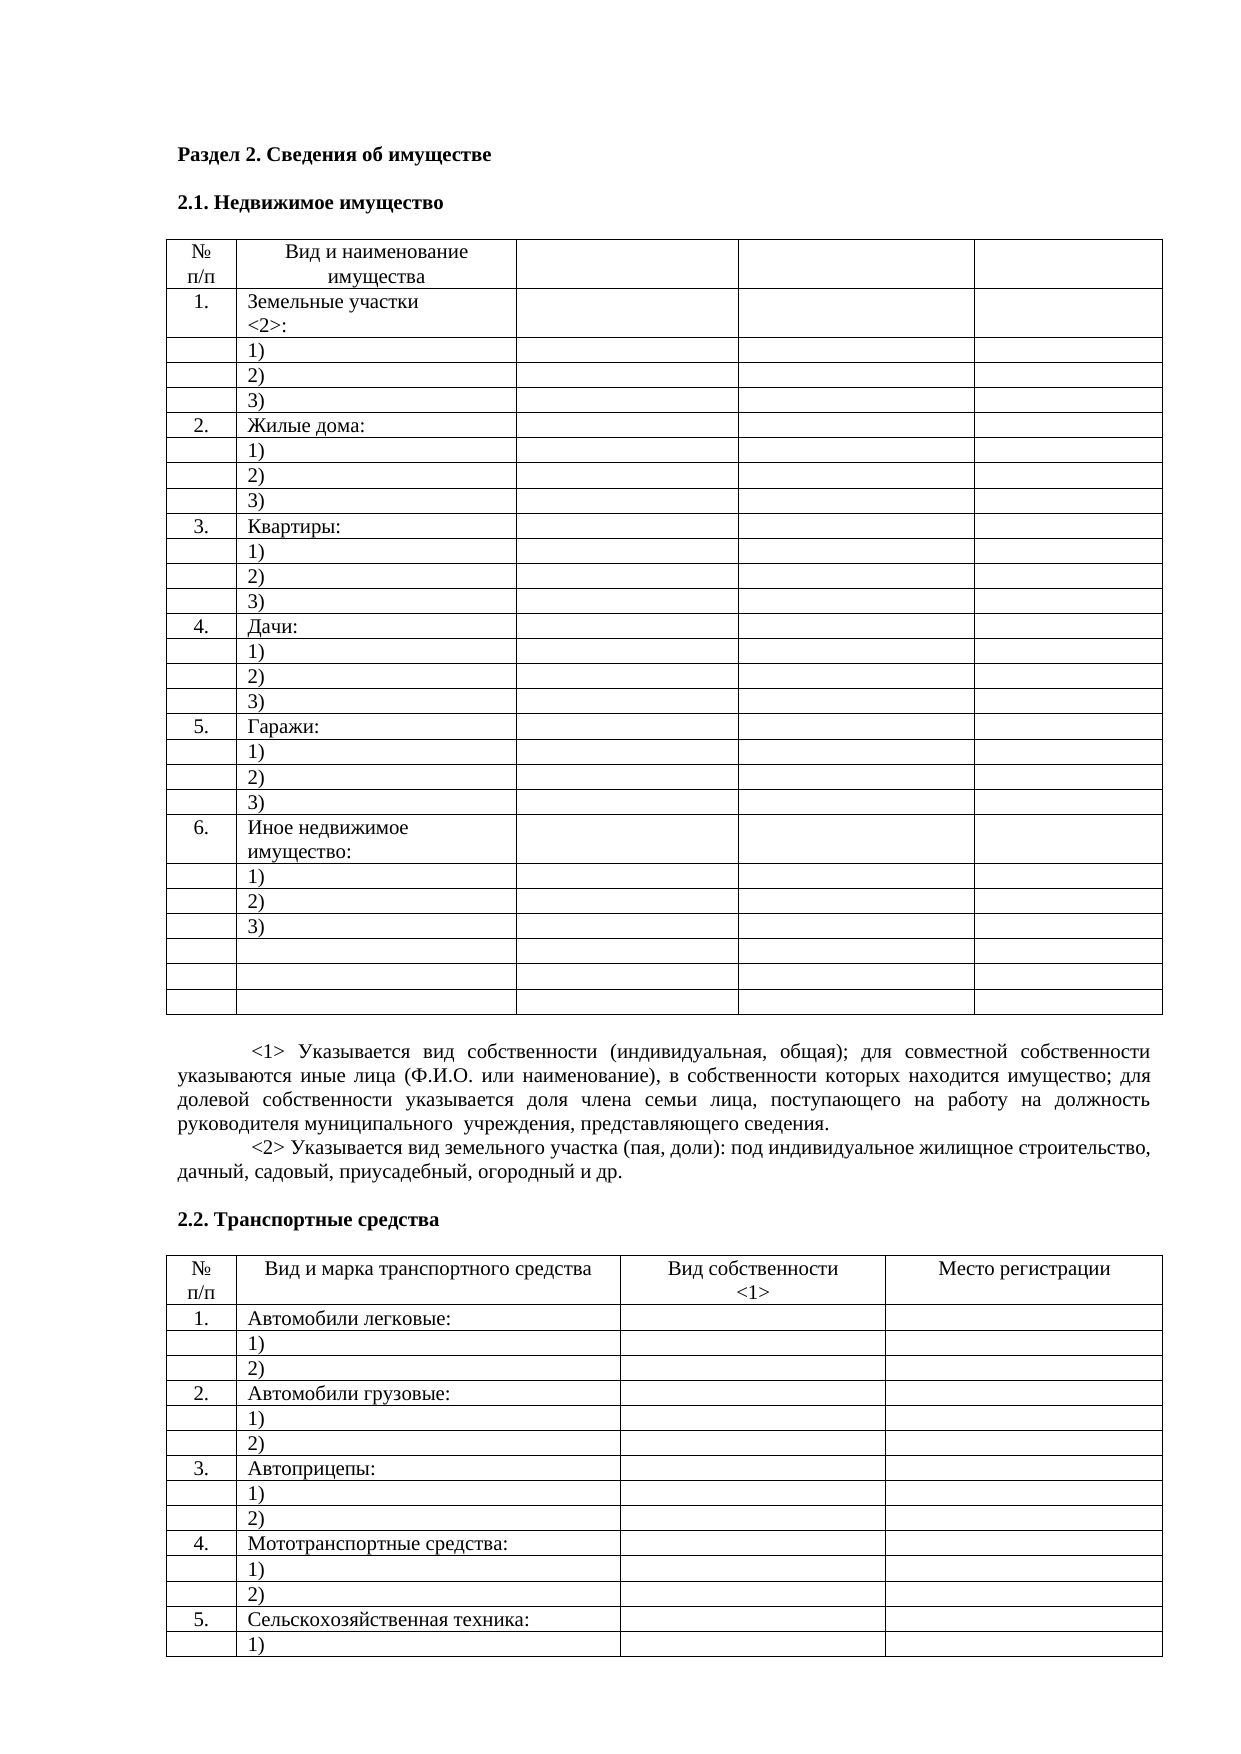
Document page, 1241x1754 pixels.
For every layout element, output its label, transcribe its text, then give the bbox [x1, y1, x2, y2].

table_cell [167, 1406, 236, 1430]
table_cell [621, 1556, 885, 1581]
table_cell [886, 1305, 1162, 1329]
table_cell [739, 939, 974, 963]
table_cell [739, 489, 974, 512]
table_cell [517, 614, 738, 638]
table_cell 2) [237, 363, 516, 387]
table_cell [621, 1356, 885, 1380]
table_cell [621, 1381, 885, 1405]
table_cell [975, 990, 1162, 1013]
table_cell [517, 815, 738, 863]
table_cell [621, 1305, 885, 1329]
table_cell 1) [237, 539, 516, 563]
table_cell [975, 664, 1162, 688]
table_cell 5. [167, 1607, 236, 1631]
table_cell 3) [237, 689, 516, 713]
table_cell [167, 1356, 236, 1380]
table_cell [739, 363, 974, 387]
table_cell 2) [237, 664, 516, 688]
table_cell [167, 438, 236, 462]
table_cell Дачи: [237, 614, 516, 638]
table_cell [167, 1582, 236, 1606]
table_cell 4. [167, 1531, 236, 1555]
table_cell [886, 1531, 1162, 1555]
table_header [975, 240, 1162, 288]
table_cell [886, 1381, 1162, 1405]
table_cell [517, 639, 738, 663]
table_header [739, 240, 974, 288]
table_cell [517, 765, 738, 789]
table_cell 3) [237, 388, 516, 412]
table_cell [739, 714, 974, 738]
table_cell [517, 664, 738, 688]
table_cell [237, 939, 516, 963]
table_cell [739, 689, 974, 713]
table_cell 1. [167, 289, 236, 337]
table_cell [975, 765, 1162, 789]
table_cell [975, 388, 1162, 412]
table_cell [237, 964, 516, 988]
table_cell [975, 790, 1162, 814]
table_cell [167, 864, 236, 888]
table_cell [517, 539, 738, 563]
table_cell [975, 363, 1162, 387]
table_cell [517, 689, 738, 713]
table_cell [167, 463, 236, 487]
table_cell [167, 765, 236, 789]
table_cell [975, 539, 1162, 563]
table_cell [739, 964, 974, 988]
table_cell [517, 740, 738, 763]
table_cell 2) [237, 564, 516, 588]
table_cell [167, 489, 236, 512]
table_cell 2. [167, 1381, 236, 1405]
table_cell [621, 1406, 885, 1430]
table_header № п/п [167, 240, 236, 288]
table_cell [975, 964, 1162, 988]
table_cell [167, 1431, 236, 1455]
table_cell [886, 1406, 1162, 1430]
table_cell Автомобили легковые: [237, 1305, 620, 1329]
table_cell [167, 1556, 236, 1581]
table_header [517, 240, 738, 288]
table_cell [975, 289, 1162, 337]
table_cell 1) [237, 1632, 620, 1656]
table_cell Жилые дома: [237, 413, 516, 437]
table_header Вид собственности <1> [621, 1256, 885, 1304]
table_cell [739, 639, 974, 663]
table_cell Автоприцепы: [237, 1456, 620, 1480]
table_cell [167, 1506, 236, 1530]
table_cell [975, 463, 1162, 487]
table_cell [167, 740, 236, 763]
table_cell [517, 790, 738, 814]
table_header Вид и наименование имущества [237, 240, 516, 288]
table_cell [739, 438, 974, 462]
table_cell [975, 514, 1162, 538]
table_cell [621, 1607, 885, 1631]
table_cell [167, 539, 236, 563]
table_cell [886, 1556, 1162, 1581]
table_cell 2) [237, 765, 516, 789]
table_cell [975, 489, 1162, 512]
table_cell [517, 338, 738, 362]
table_cell 2) [237, 1356, 620, 1380]
table_cell 2) [237, 1506, 620, 1530]
table_cell [886, 1582, 1162, 1606]
table_cell [517, 964, 738, 988]
table_cell 3. [167, 514, 236, 538]
table_cell [739, 289, 974, 337]
table_cell [739, 564, 974, 588]
table_cell [886, 1456, 1162, 1480]
table_cell [517, 914, 738, 938]
table_cell 4. [167, 614, 236, 638]
table_cell 1) [237, 1406, 620, 1430]
table_cell [517, 564, 738, 588]
table_cell 2) [237, 889, 516, 913]
table_cell [739, 338, 974, 362]
table_cell [517, 990, 738, 1013]
table_cell [167, 338, 236, 362]
table_cell [517, 864, 738, 888]
table_cell [517, 714, 738, 738]
text Раздел 2. Сведения об имуществе [177, 142, 1152, 166]
table_cell [237, 990, 516, 1013]
table_cell 2. [167, 413, 236, 437]
table_cell [886, 1431, 1162, 1455]
table_cell [739, 889, 974, 913]
table_cell [167, 1632, 236, 1656]
table_cell [886, 1331, 1162, 1354]
table_cell [975, 914, 1162, 938]
table_cell [517, 489, 738, 512]
text 2.2. Транспортные средства [177, 1207, 1152, 1231]
table_cell [739, 765, 974, 789]
table_cell [739, 914, 974, 938]
table_cell 1) [237, 740, 516, 763]
table_cell [621, 1481, 885, 1505]
table_cell 6. [167, 815, 236, 863]
table_cell [167, 964, 236, 988]
table_cell [975, 338, 1162, 362]
table_cell 1. [167, 1305, 236, 1329]
table_cell Квартиры: [237, 514, 516, 538]
table_cell [739, 539, 974, 563]
table_cell [167, 388, 236, 412]
table_cell [517, 939, 738, 963]
table_cell [886, 1356, 1162, 1380]
table_cell [517, 589, 738, 613]
table_cell [739, 664, 974, 688]
table_cell [975, 689, 1162, 713]
table_cell 1) [237, 864, 516, 888]
table_cell 5. [167, 714, 236, 738]
table_header Вид и марка транспортного средства [237, 1256, 620, 1304]
table_cell [739, 463, 974, 487]
table_cell [975, 614, 1162, 638]
table_cell [167, 363, 236, 387]
table_cell [517, 889, 738, 913]
table_cell 1) [237, 1481, 620, 1505]
table_cell Иное недвижимое имущество: [237, 815, 516, 863]
table_cell [621, 1531, 885, 1555]
table_cell [167, 689, 236, 713]
table_cell 2) [237, 1582, 620, 1606]
table_cell [739, 815, 974, 863]
table_cell [517, 514, 738, 538]
table_cell [517, 388, 738, 412]
table_cell 2) [237, 1431, 620, 1455]
table_cell [975, 589, 1162, 613]
table_cell 1) [237, 639, 516, 663]
table_cell Сельскохозяйственная техника: [237, 1607, 620, 1631]
table_cell [167, 589, 236, 613]
table_cell 3) [237, 589, 516, 613]
table_cell Земельные участки <2>: [237, 289, 516, 337]
table_cell [167, 990, 236, 1013]
table_cell [517, 413, 738, 437]
table_cell Автомобили грузовые: [237, 1381, 620, 1405]
table_cell [517, 363, 738, 387]
table_cell [975, 889, 1162, 913]
table_cell [167, 939, 236, 963]
table_cell Мототранспортные средства: [237, 1531, 620, 1555]
text 2.1. Недвижимое имущество [177, 190, 1152, 214]
table_cell [975, 639, 1162, 663]
table_cell 3. [167, 1456, 236, 1480]
table_cell [886, 1481, 1162, 1505]
table_cell [167, 1481, 236, 1505]
table_cell [621, 1456, 885, 1480]
table_cell [886, 1607, 1162, 1631]
table_cell [975, 714, 1162, 738]
table_header Место регистрации [886, 1256, 1162, 1304]
table_cell [739, 614, 974, 638]
table_cell 1) [237, 438, 516, 462]
table_cell [975, 413, 1162, 437]
table_cell [621, 1582, 885, 1606]
table_cell [739, 790, 974, 814]
table_cell 3) [237, 914, 516, 938]
table_cell [167, 639, 236, 663]
table_cell [739, 589, 974, 613]
table_cell [975, 939, 1162, 963]
table_cell [517, 289, 738, 337]
table_cell [621, 1632, 885, 1656]
table_cell [167, 1331, 236, 1354]
table_cell [621, 1506, 885, 1530]
text <2> Указывается вид земельного участка (пая, доли): под индивидуальное жилищное строительство, дачный, садовый, приусадебный, огородный и др. [177, 1135, 1152, 1183]
table_cell [739, 990, 974, 1013]
table_cell [517, 463, 738, 487]
table_cell 1) [237, 1331, 620, 1354]
table_cell [886, 1632, 1162, 1656]
table_cell [739, 740, 974, 763]
table_cell 1) [237, 1556, 620, 1581]
table_cell [621, 1431, 885, 1455]
table_cell 1) [237, 338, 516, 362]
table_cell 3) [237, 790, 516, 814]
table_cell [975, 564, 1162, 588]
table_cell [886, 1506, 1162, 1530]
table_cell [975, 740, 1162, 763]
table_header № п/п [167, 1256, 236, 1304]
table_cell 2) [237, 463, 516, 487]
table_cell [167, 564, 236, 588]
table_cell [739, 388, 974, 412]
table_cell [621, 1331, 885, 1354]
table_cell [739, 514, 974, 538]
table_cell [167, 790, 236, 814]
table_cell [975, 815, 1162, 863]
table_cell [517, 438, 738, 462]
table_cell [167, 914, 236, 938]
table_cell [739, 413, 974, 437]
table_cell [975, 864, 1162, 888]
table_cell [167, 889, 236, 913]
table_cell [167, 664, 236, 688]
table_cell 3) [237, 489, 516, 512]
text <1> Указывается вид собственности (индивидуальная, общая); для совместной собственности указываются иные лица (Ф.И.О. или наименование), в собственности которых находится имущество; для долевой собственности указывается доля члена семьи лица, поступающего на работу на должность руководителя муниципального учреждения, представляющего сведения. [177, 1039, 1152, 1135]
table_cell [739, 864, 974, 888]
table_cell [975, 438, 1162, 462]
table_cell Гаражи: [237, 714, 516, 738]
